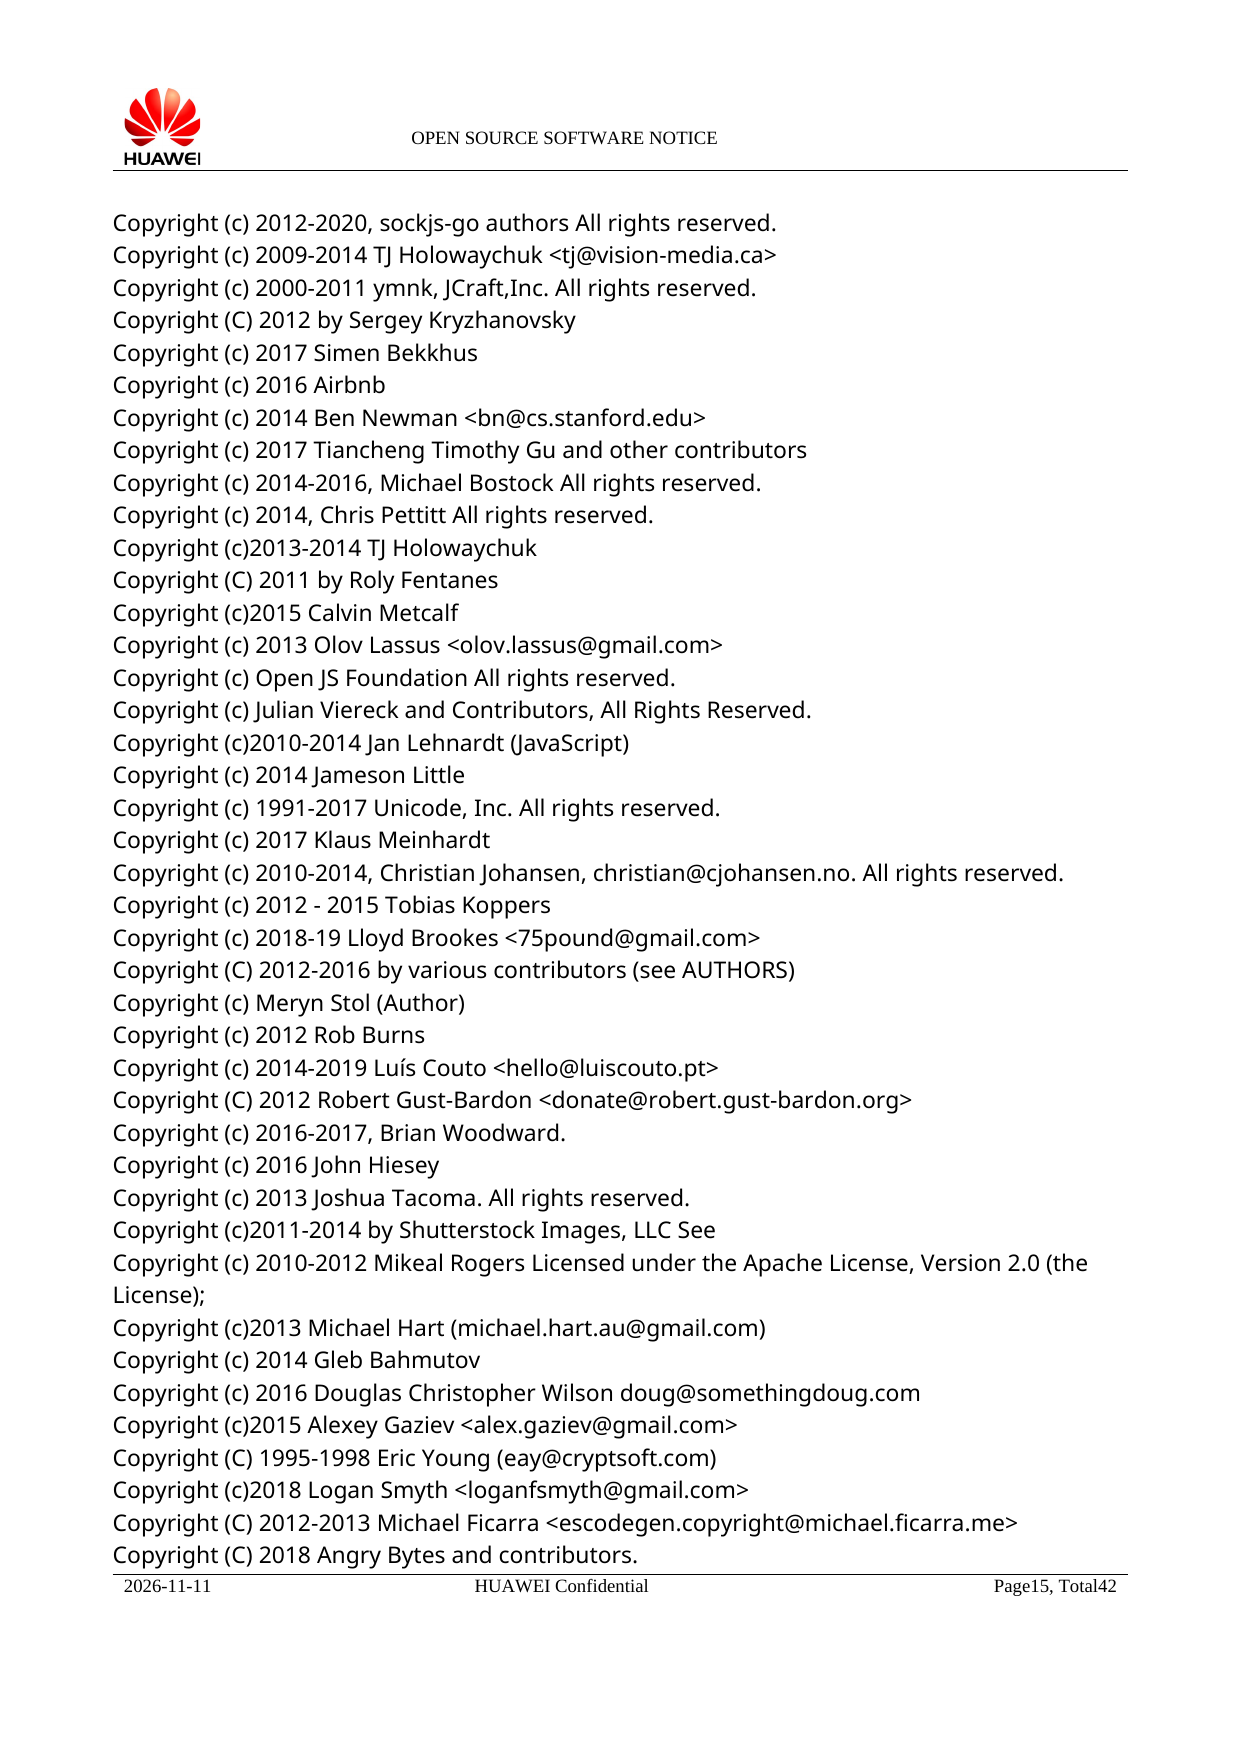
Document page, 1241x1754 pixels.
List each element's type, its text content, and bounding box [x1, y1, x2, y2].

picture [124, 88, 201, 165]
